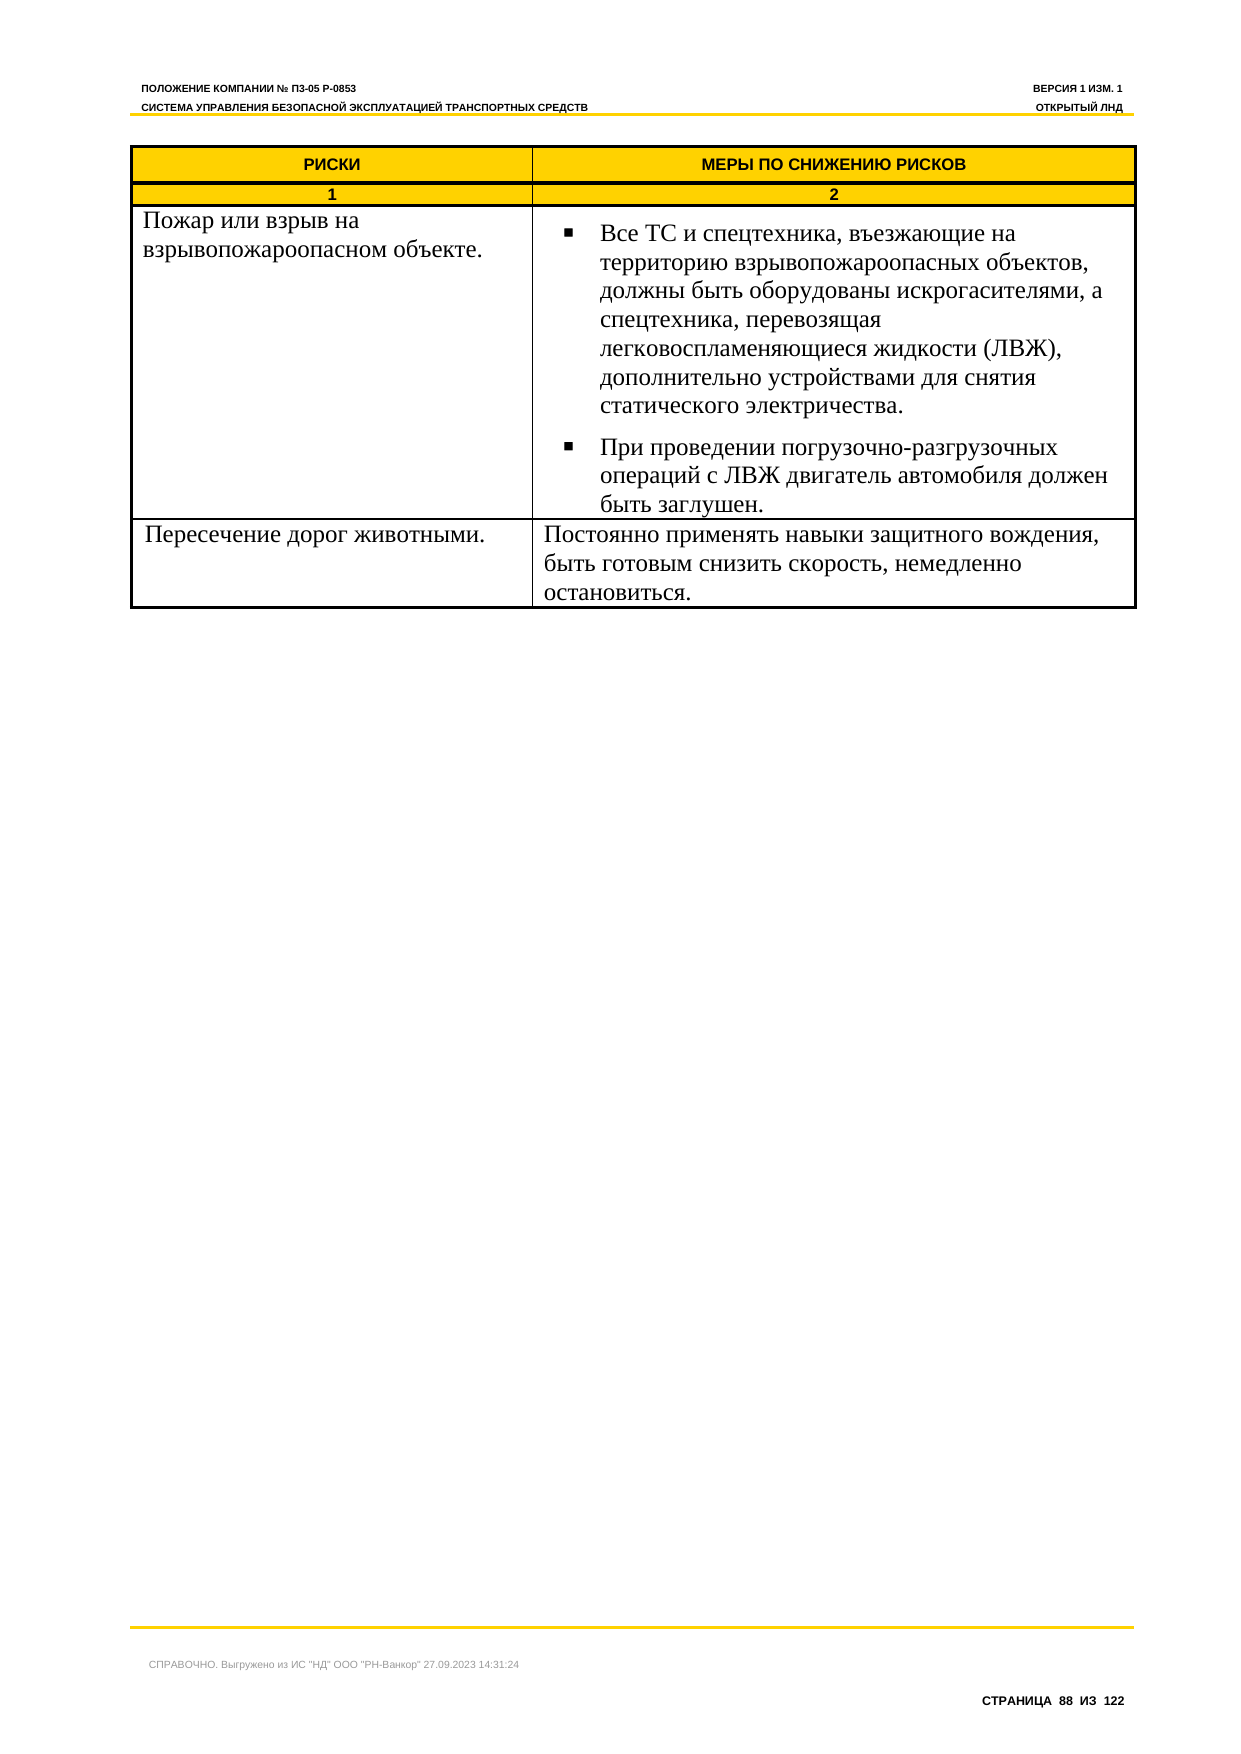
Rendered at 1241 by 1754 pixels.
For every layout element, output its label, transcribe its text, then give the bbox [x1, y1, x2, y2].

table_header Риски [133, 148, 532, 181]
table_cell 1 [133, 185, 532, 204]
table_cell 2 [533, 185, 1134, 204]
table_header Меры по снижению рисков [533, 148, 1134, 181]
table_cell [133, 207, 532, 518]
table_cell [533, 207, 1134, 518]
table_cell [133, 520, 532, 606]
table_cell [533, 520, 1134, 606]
